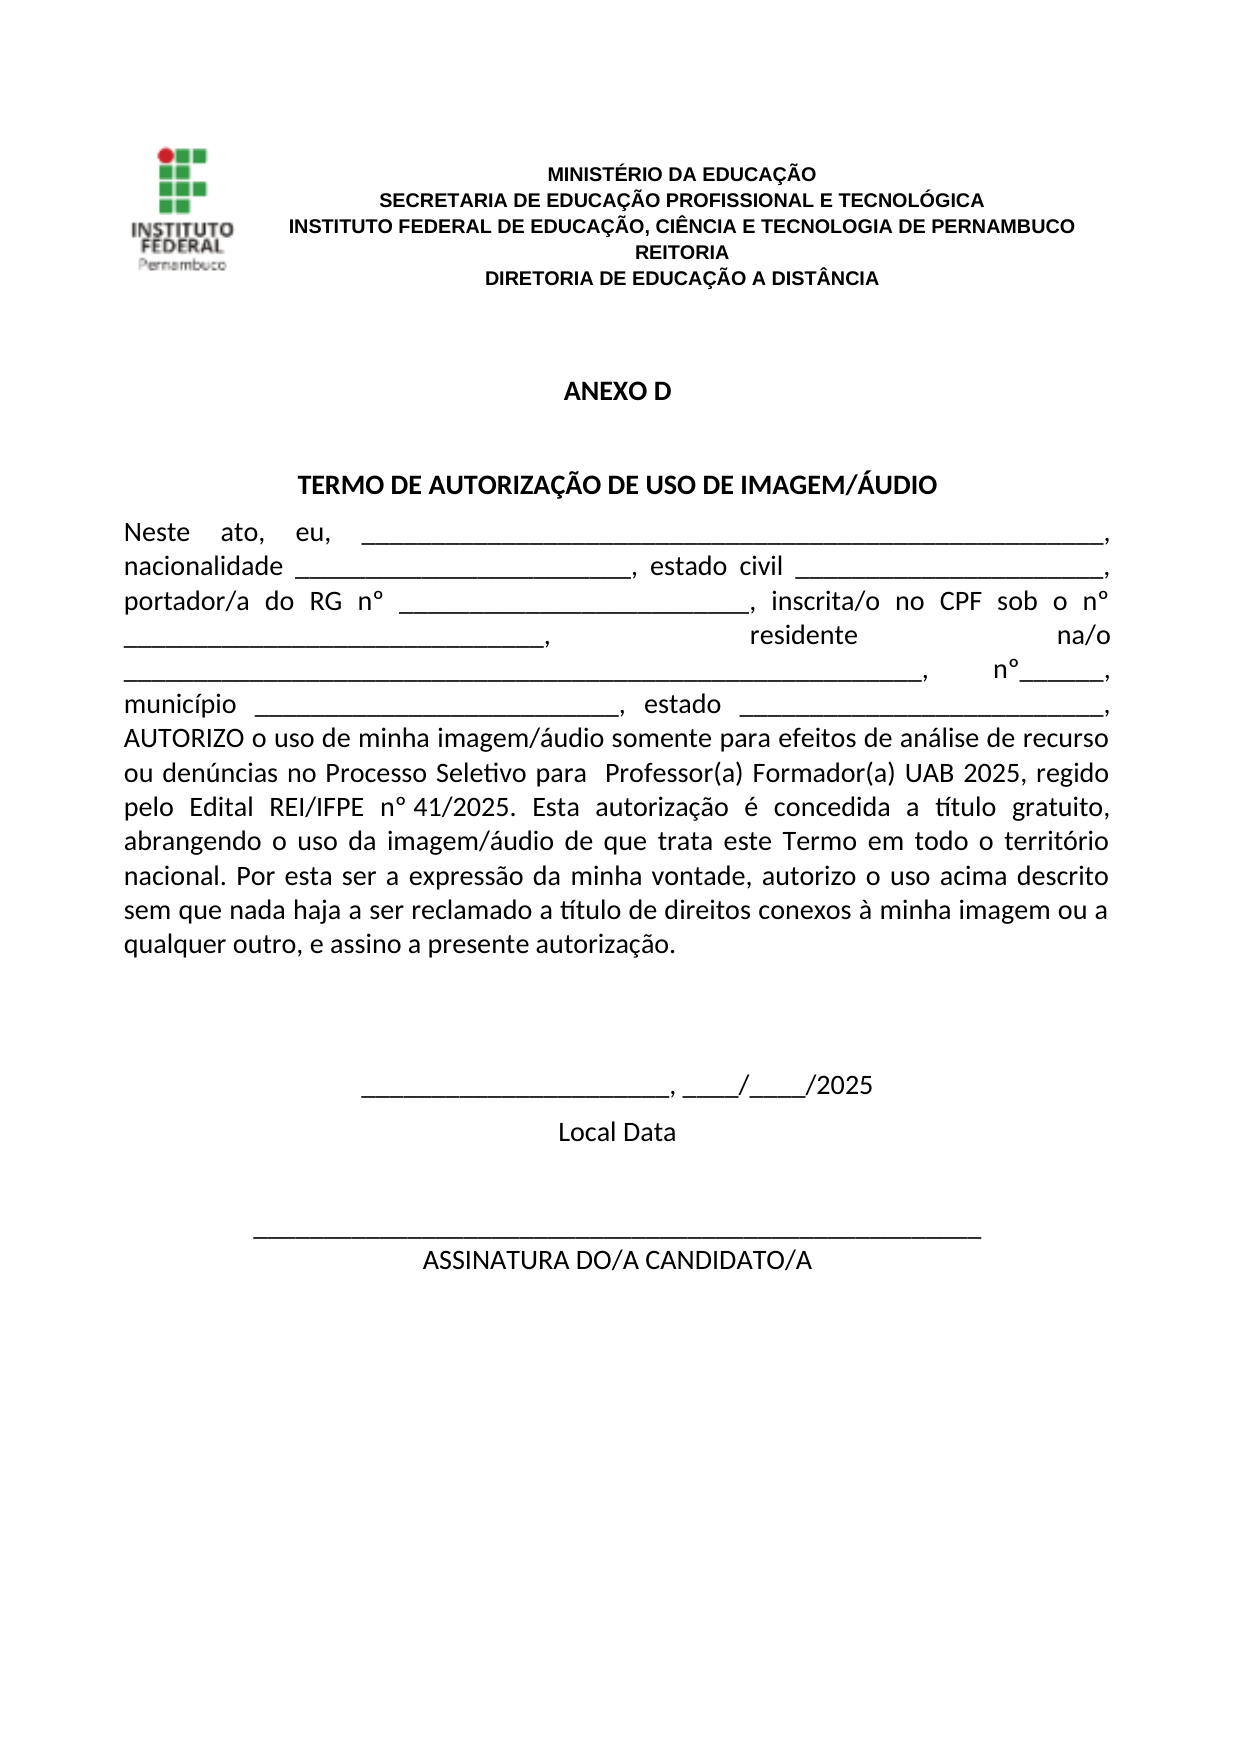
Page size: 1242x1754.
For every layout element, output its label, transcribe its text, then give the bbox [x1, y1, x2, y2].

text ASSINATURA DO/A CANDIDATO/A [111, 1242, 1124, 1276]
text REITORIA [246, 241, 1115, 263]
text SECRETARIA DE EDUCAÇÃO PROFISSIONAL E TECNOLÓGICA [246, 188, 1115, 211]
text INSTITUTO FEDERAL DE EDUCAÇÃO, CIÊNCIA E TECNOLOGIA DE PERNAMBUCO [246, 214, 1115, 237]
text DIRETORIA DE EDUCAÇÃO A DISTÂNCIA [111, 267, 1115, 289]
text Neste ato, eu, _____________________________________________________, nacionalidade ________________________, estado civil ______________________, portador/a do RG nº _________________________, inscrita/o no CPF sob o nº ______________________________, residente na/o _________________________________________________________, nº______, município __________________________, estado __________________________, AUTORIZO o uso de minha imagem/áudio somente para efeitos de análise de recurso ou denúncias no Processo Seletivo para Professor(a) Formador(a) UAB 2025, regido pelo Edital REI/IFPE nº 41/2025. Esta autorização é concedida a título gratuito, abrangendo o uso da imagem/áudio de que trata este Termo em todo o território nacional. Por esta ser a expressão da minha vontade, autorizo o uso acima descrito sem que nada haja a ser reclamado a título de direitos conexos à minha imagem ou a qualquer outro, e assino a presente autorização. [124, 514, 1111, 961]
text ANEXO d [124, 373, 1111, 408]
picture [114, 145, 246, 275]
text MINISTÉRIO DA EDUCAÇÃO [246, 162, 1115, 185]
text ______________________, ____/____/2025 [124, 1067, 1111, 1101]
text Local Data [124, 1114, 1111, 1148]
text TERMO DE AUTORIZAÇÃO DE USO DE IMAGEM/ÁUDIO [124, 467, 1111, 501]
text ____________________________________________________ [111, 1208, 1124, 1242]
